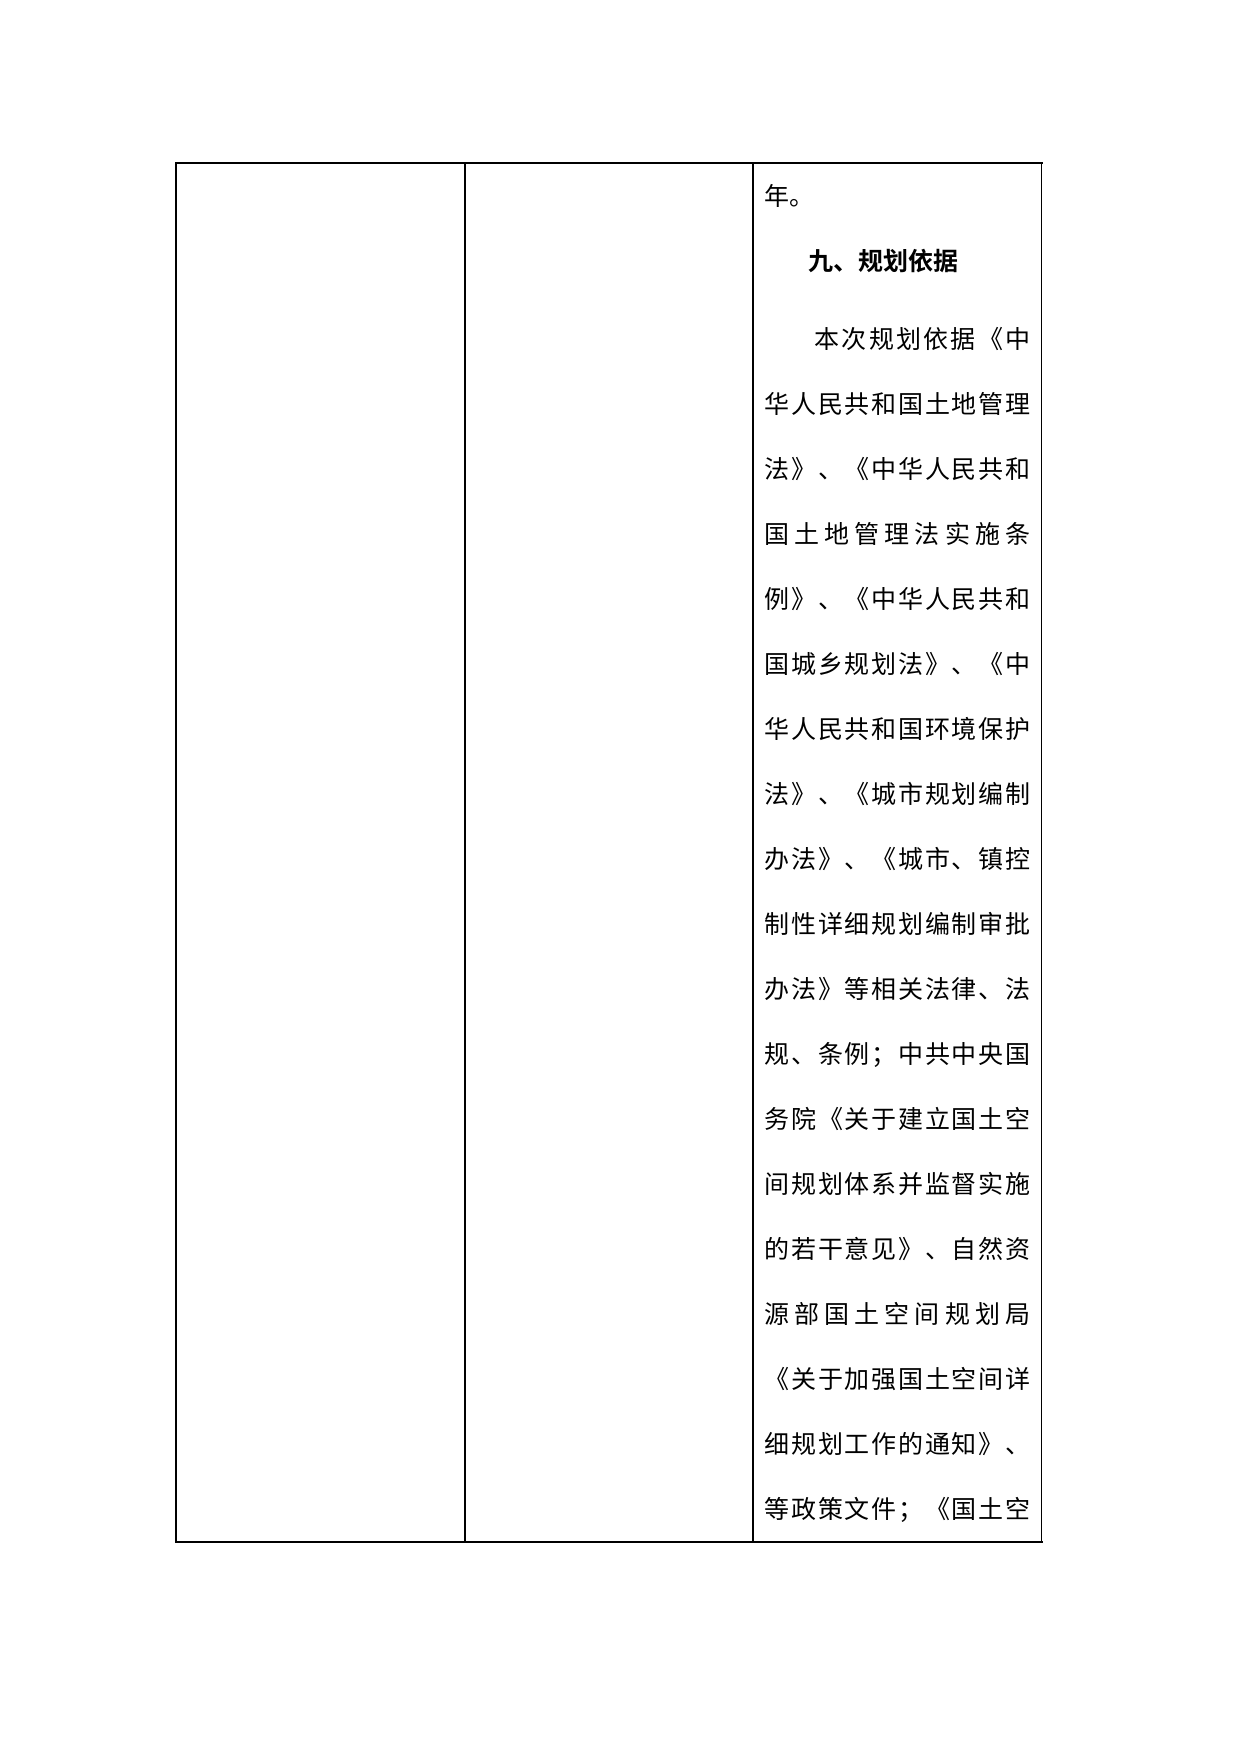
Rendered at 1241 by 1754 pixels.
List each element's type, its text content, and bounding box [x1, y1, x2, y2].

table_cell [754, 164, 1041, 1541]
table_cell [177, 164, 464, 1541]
table_cell 1 [466, 164, 752, 1541]
